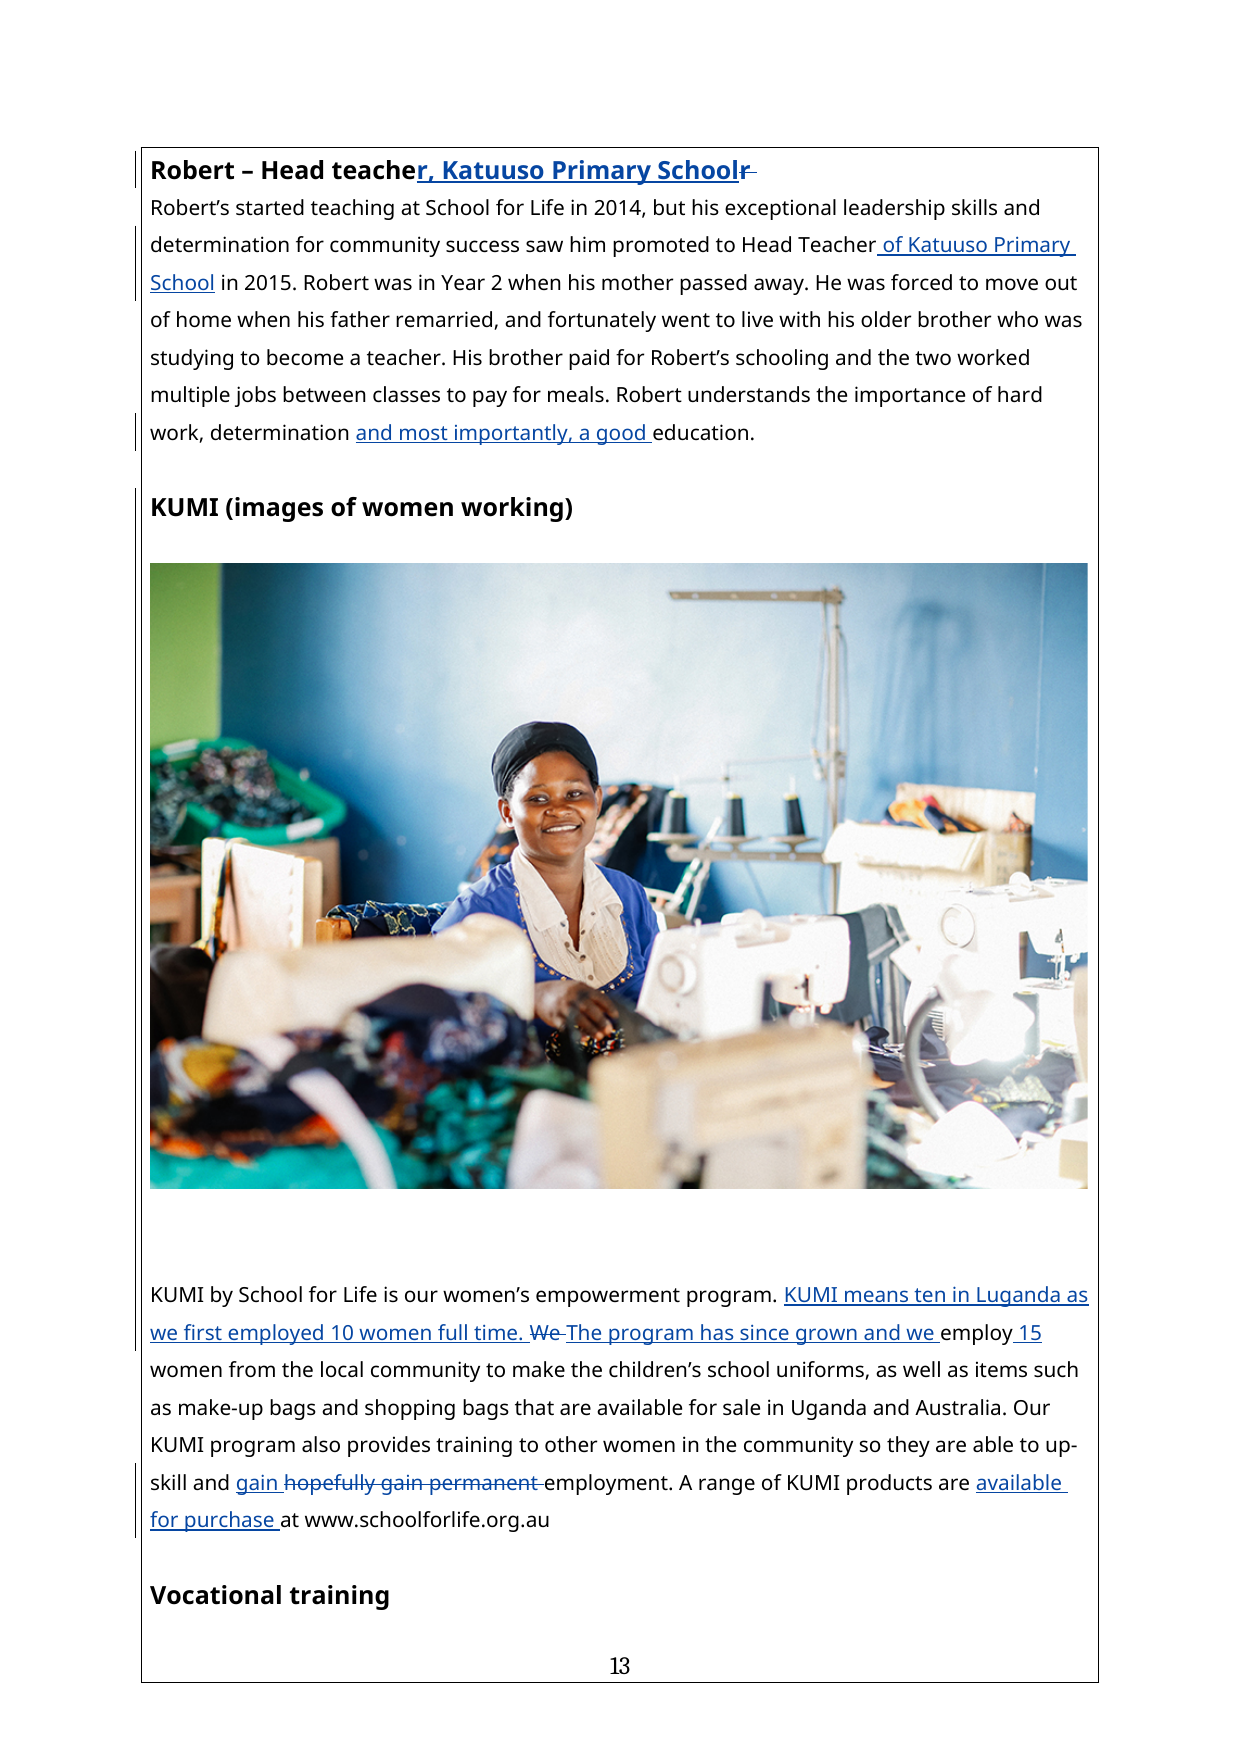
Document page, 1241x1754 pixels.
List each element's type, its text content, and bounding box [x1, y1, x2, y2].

text Robert – Head teache Robert’s started teaching at School for Life in 2014, but his exceptional leadership skills and determination for community success saw him promoted to Head Teacher in 2015. Robert was in Year 2 when his mother passed away. He was forced to move out of home when his father remarried, and fortunately went to live with his older brother who was studying to become a teacher. His brother paid for Robert’s schooling and the two worked multiple jobs between classes to pay for meals. Robert understands the importance of hard work, determination education. [150, 151, 1090, 451]
text KUMI (images of women working) [150, 488, 1090, 526]
text KUMI by School for Life is our women’s empowerment program. employ women from the local community to make the children’s school uniforms, as well as items such as make-up bags and shopping bags that are available for sale in Uganda and Australia. Our KUMI program also provides training to other women in the community so they are able to up-skill and employment. A range of KUMI products are at www.schoolforlife.org.au [150, 1276, 1090, 1538]
text Vocational training [150, 1576, 1090, 1613]
picture [150, 563, 1088, 1189]
